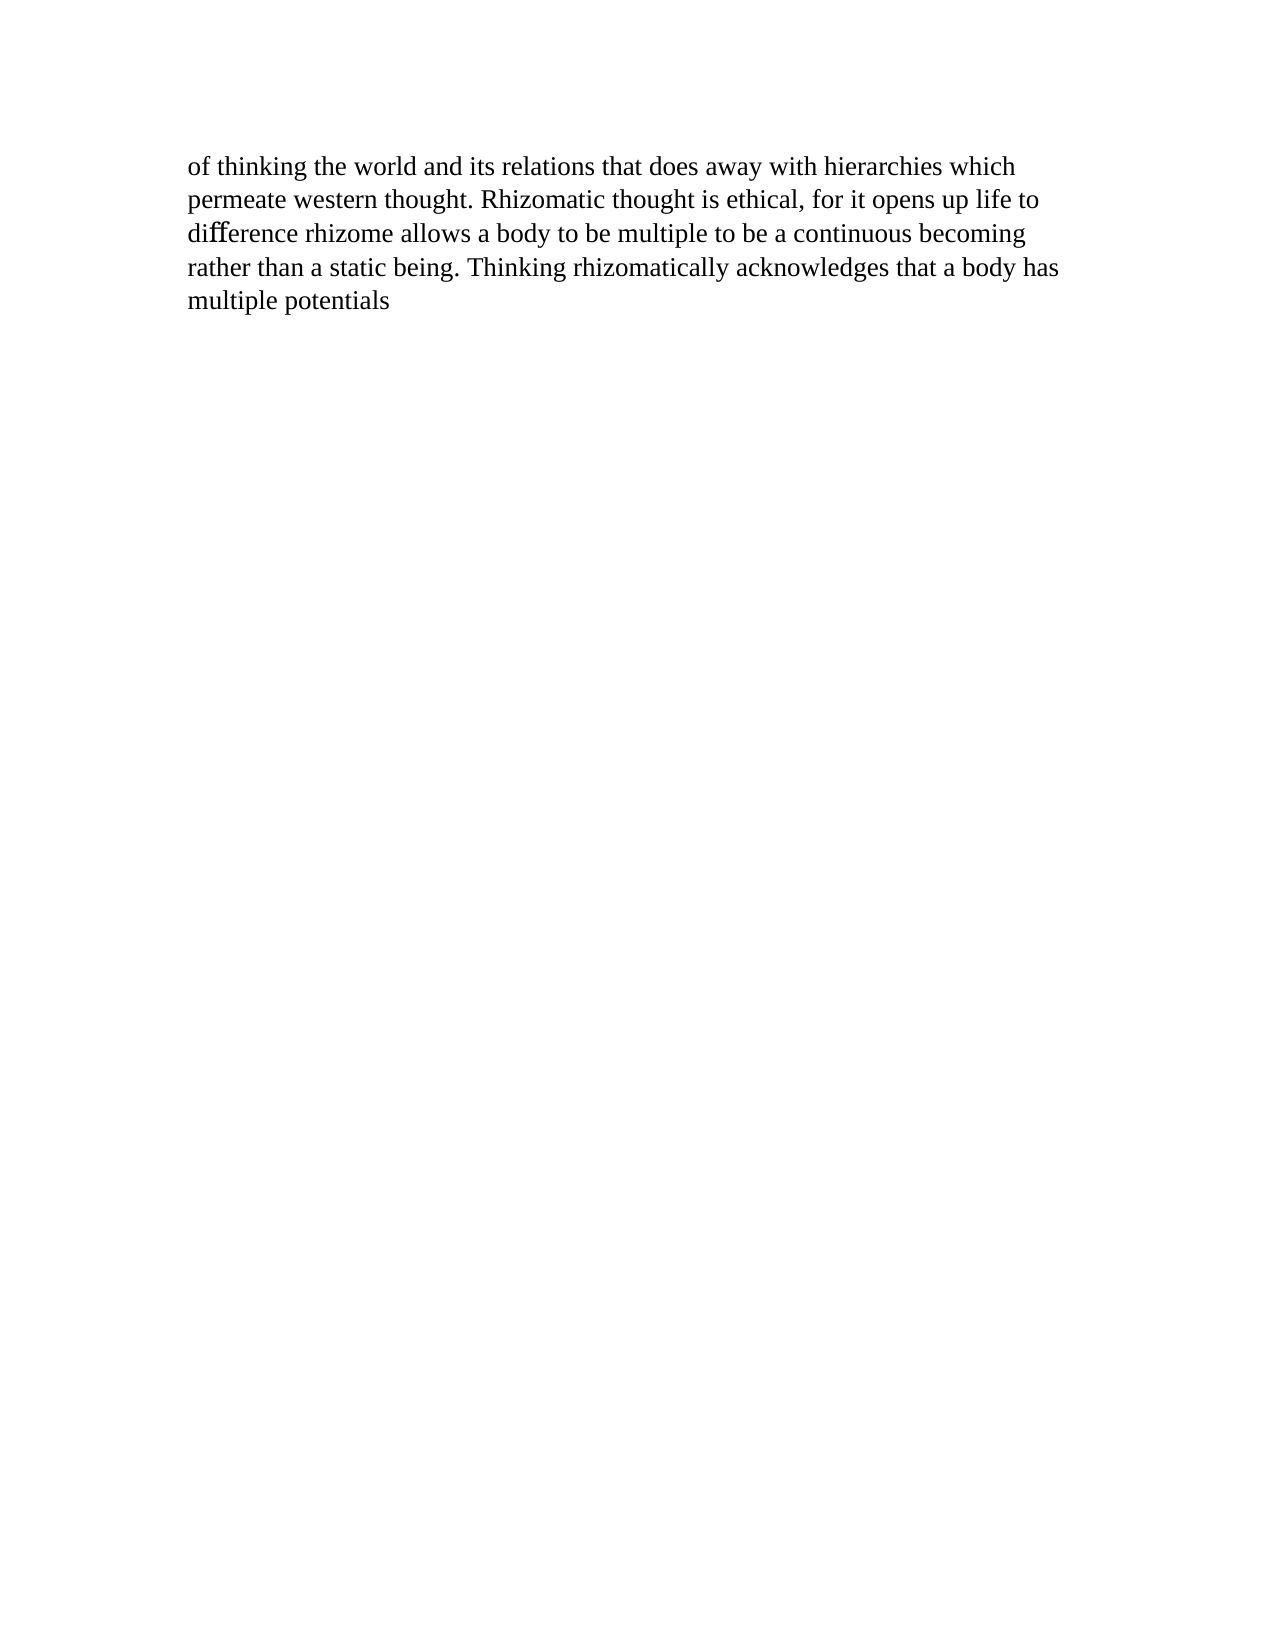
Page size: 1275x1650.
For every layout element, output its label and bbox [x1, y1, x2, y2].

text [187, 150, 1087, 315]
